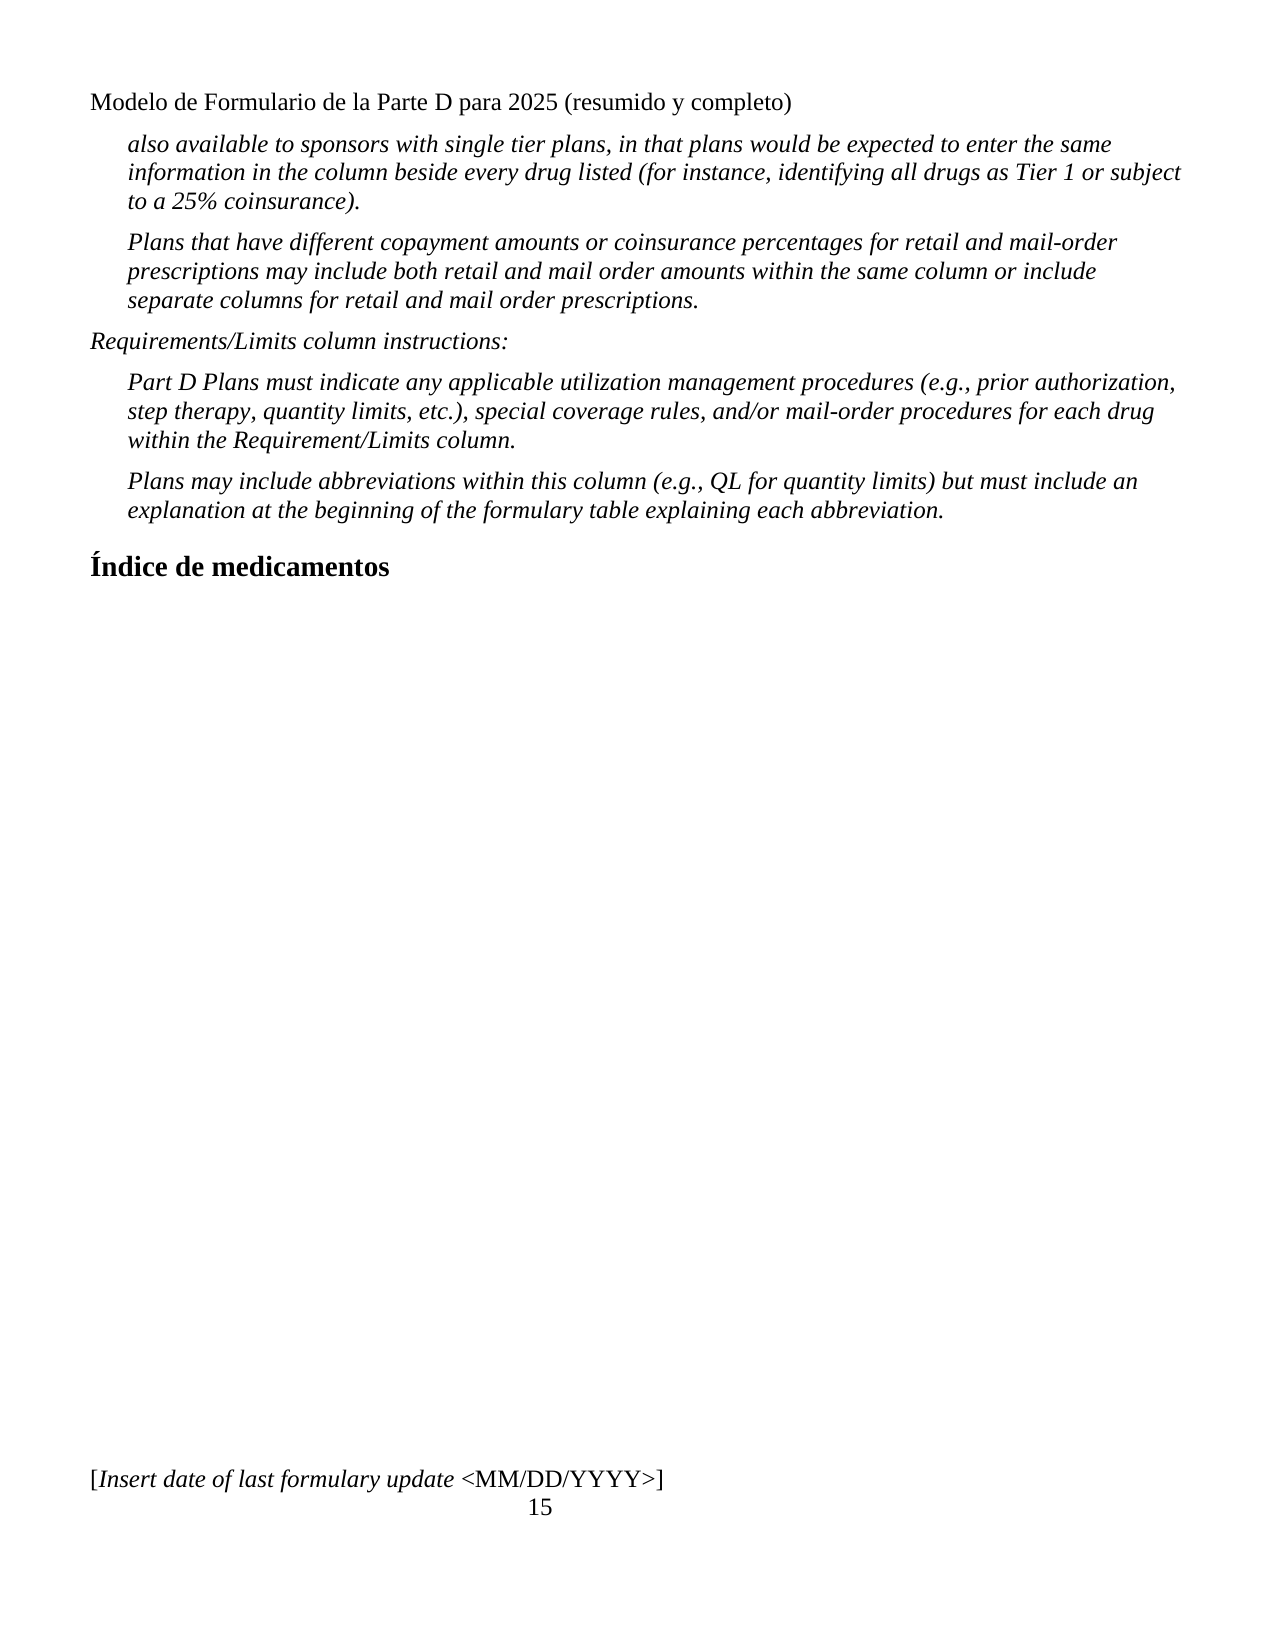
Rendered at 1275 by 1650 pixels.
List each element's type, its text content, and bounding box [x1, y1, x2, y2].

text Requirements/Limits column instructions: [90, 326, 1185, 355]
subtitle Índice de medicamentos [90, 549, 1185, 582]
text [127, 129, 1185, 215]
text Plans may include abbreviations within this column (e.g., QL for quantity limits) but must include an explanation at the beginning of the formulary table explaining each abbreviation. [127, 466, 1185, 524]
text Plans that have different copayment amounts or coinsurance percentages for retail and mail-order prescriptions may include both retail and mail order amounts within the same column or include separate columns for retail and mail order prescriptions. [127, 227, 1185, 314]
text Part D Plans must indicate any applicable utilization management procedures (e.g., prior authorization, step therapy, quantity limits, etc.), special coverage rules, and/or mail-order procedures for each drug within the Requirement/Limits column. [127, 367, 1185, 454]
